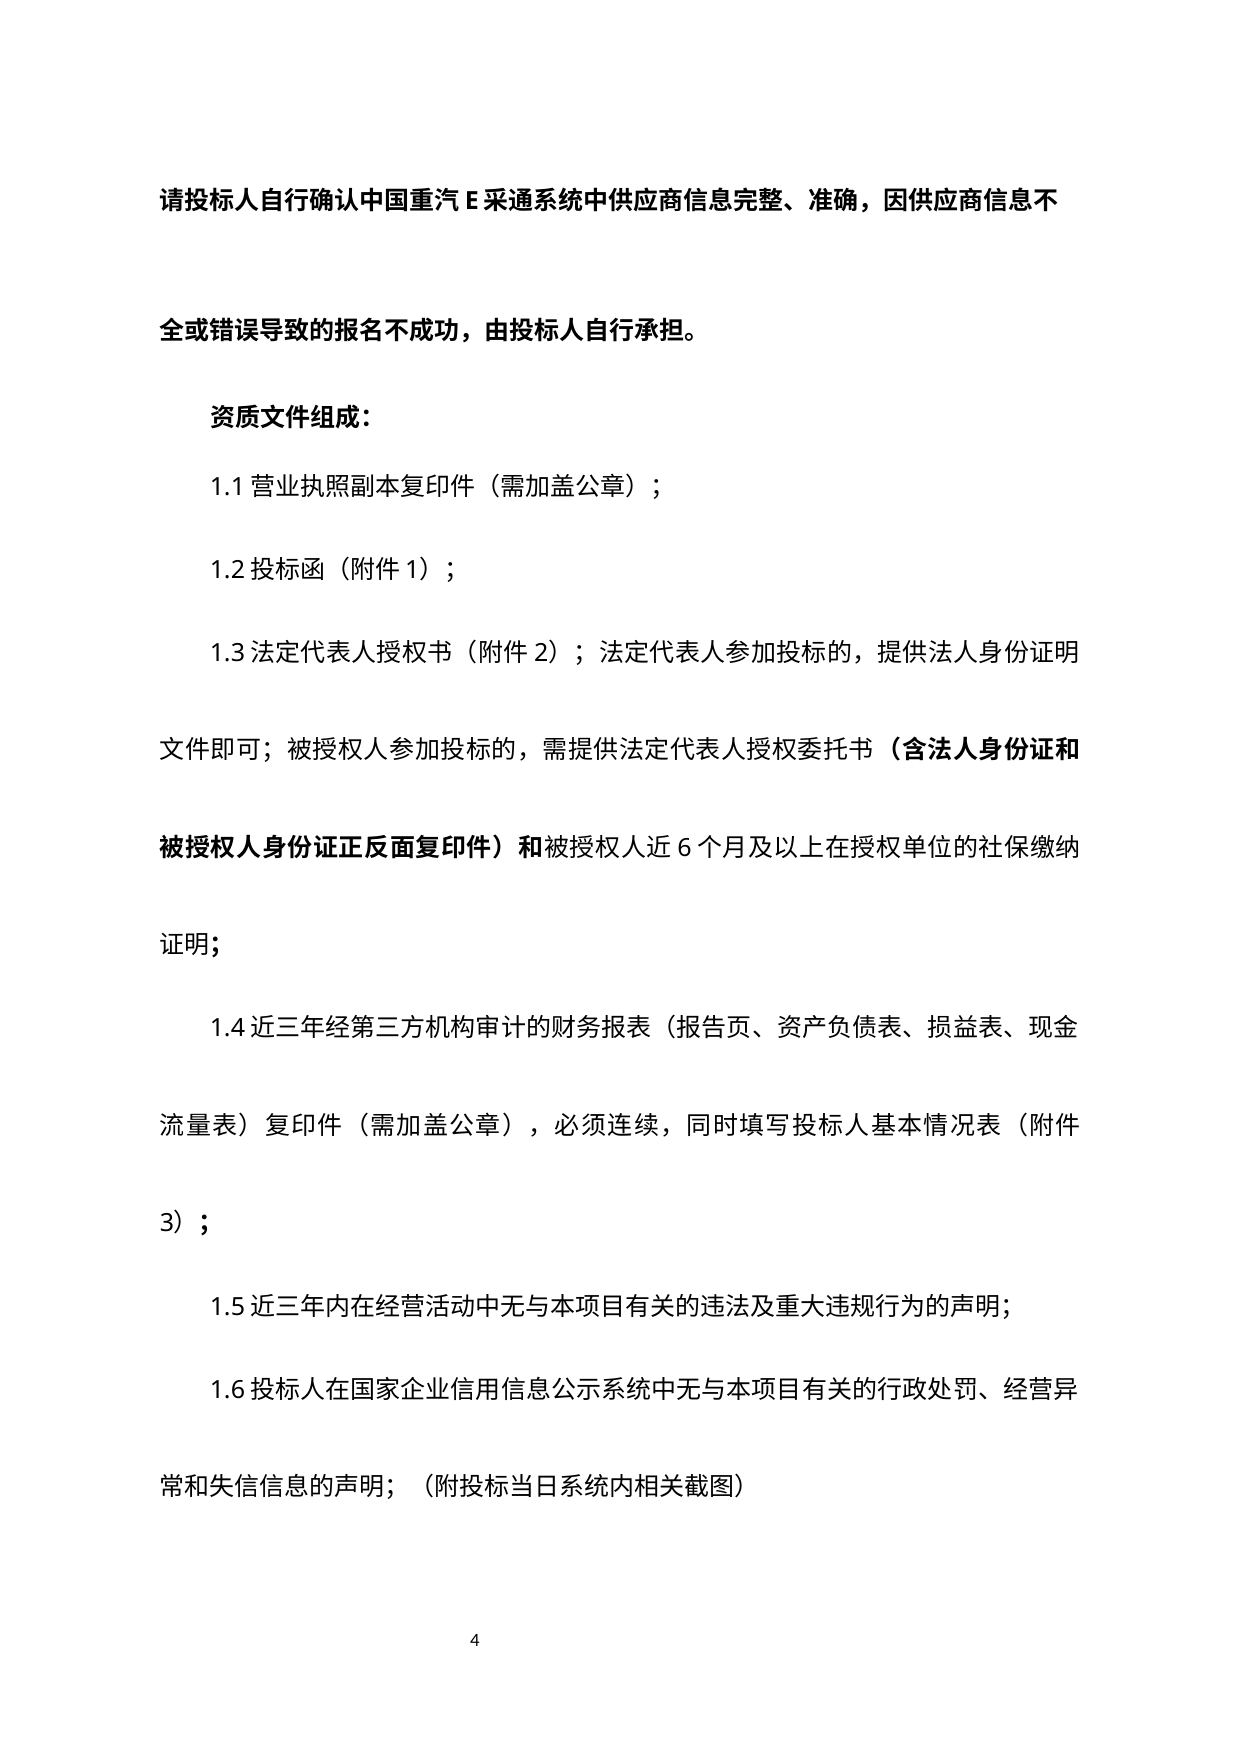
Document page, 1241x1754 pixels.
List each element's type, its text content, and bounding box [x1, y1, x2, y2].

text 1.5近三年内在经营活动中无与本项目有关的违法及重大违规行为的声明； [159, 1272, 1081, 1337]
text 1.6投标人在国家企业信用信息公示系统中无与本项目有关的行政处罚、经营异常和失信信息的声明；（附投标当日系统内相关截图） [159, 1355, 1081, 1517]
text 1.4近三年经第三方机构审计的财务报表（报告页、资产负债表、损益表、现金流量表）复印件（需加盖公章），必须连续，同时填写投标人基本情况表（附件3）； [159, 993, 1081, 1253]
text 请投标人自行确认中国重汽e采通系统中供应商信息完整、准确，因供应商信息不全或错误导致的报名不成功，由投标人自行承担。 [159, 166, 1081, 361]
text 1.3法定代表人授权书（附件2）；法定代表人参加投标的，提供法人身份证明文件即可；被授权人参加投标的，需提供法定代表人授权委托书（含法人身份证和被授权人身份证正反面复印件）和被授权人近6个月及以上在授权单位的社保缴纳证明； [159, 618, 1081, 975]
text 1.1营业执照副本复印件（需加盖公章）； [159, 452, 1081, 517]
text 资质文件组成： [159, 397, 1081, 433]
text 1.2投标函（附件1）； [159, 535, 1081, 600]
